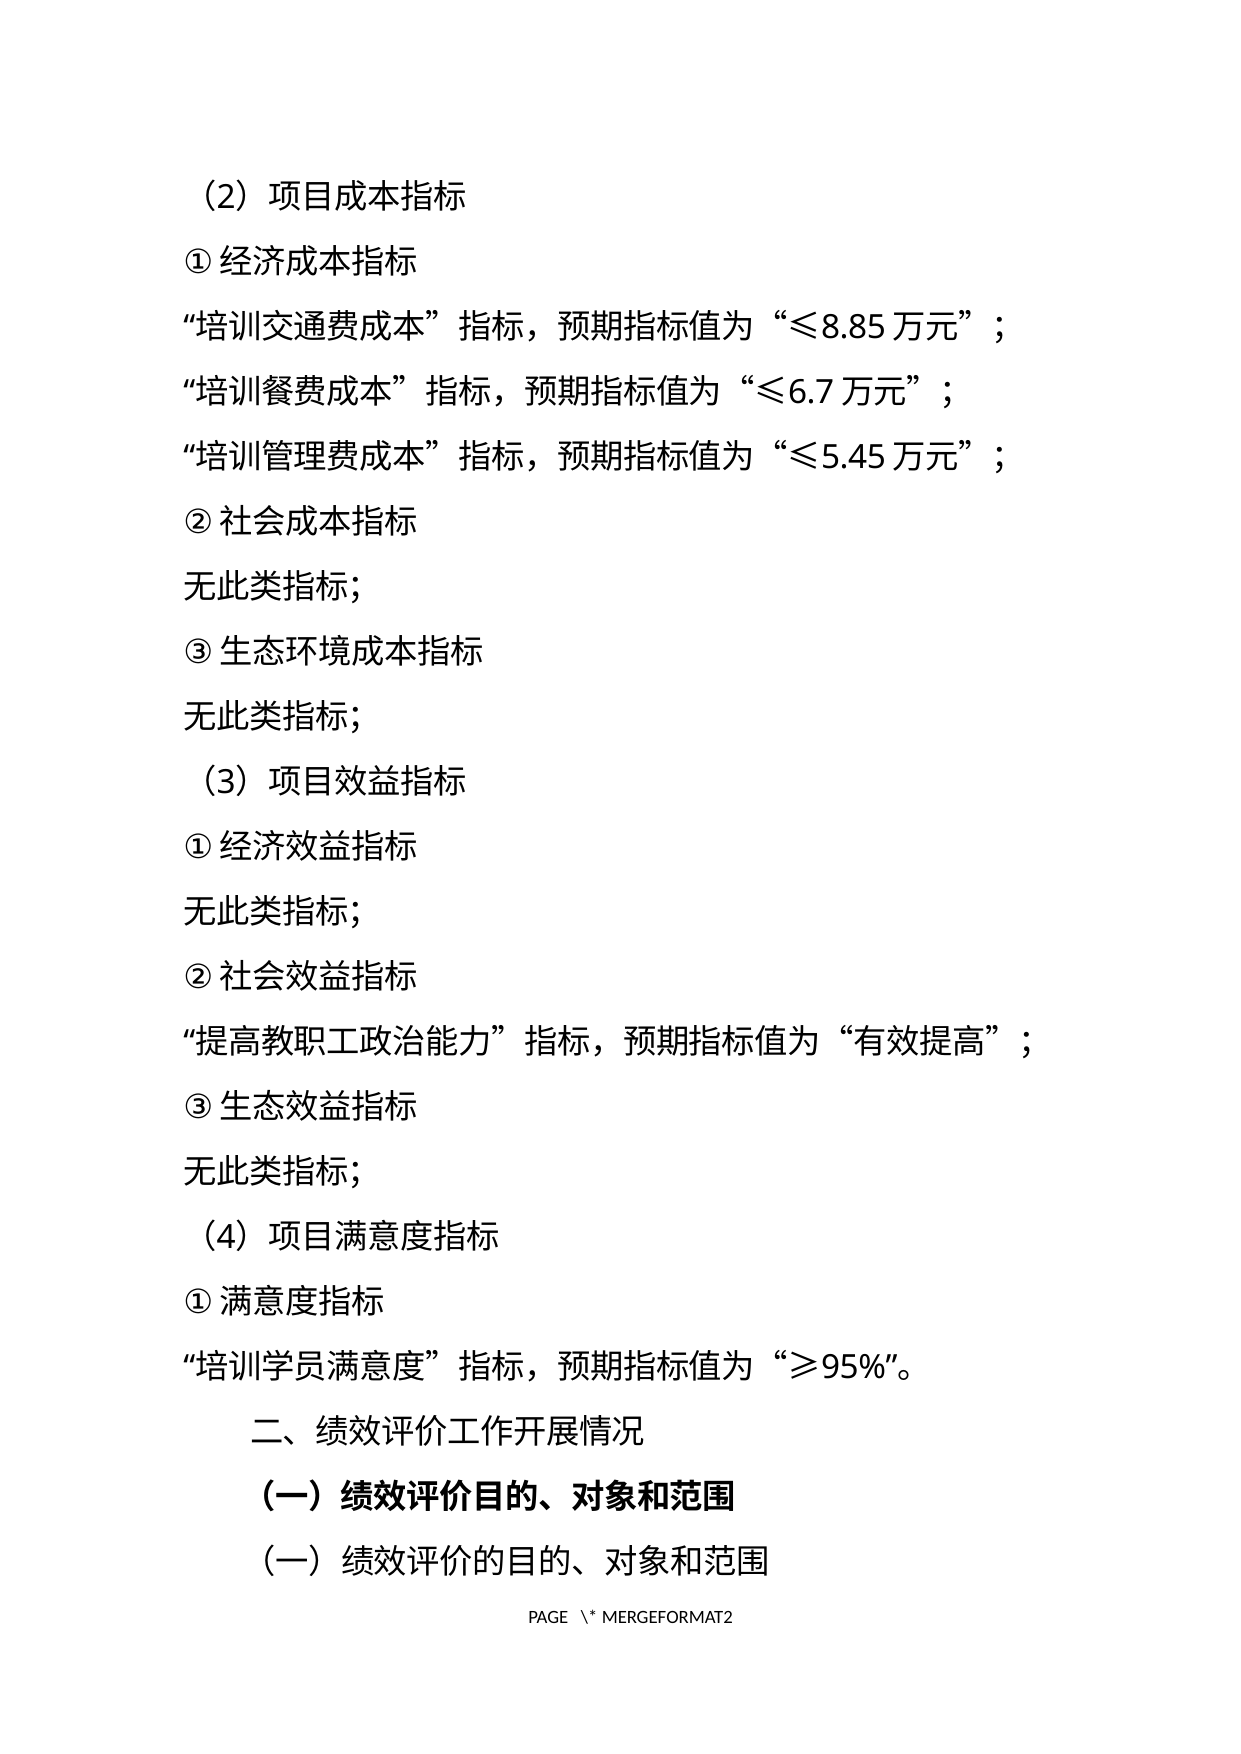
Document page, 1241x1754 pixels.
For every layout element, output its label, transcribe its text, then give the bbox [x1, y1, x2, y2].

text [183, 1527, 1078, 1592]
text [183, 162, 1078, 1397]
text 二、绩效评价工作开展情况 [183, 1397, 1078, 1462]
text （一）绩效评价目的、对象和范围 [183, 1462, 1078, 1527]
